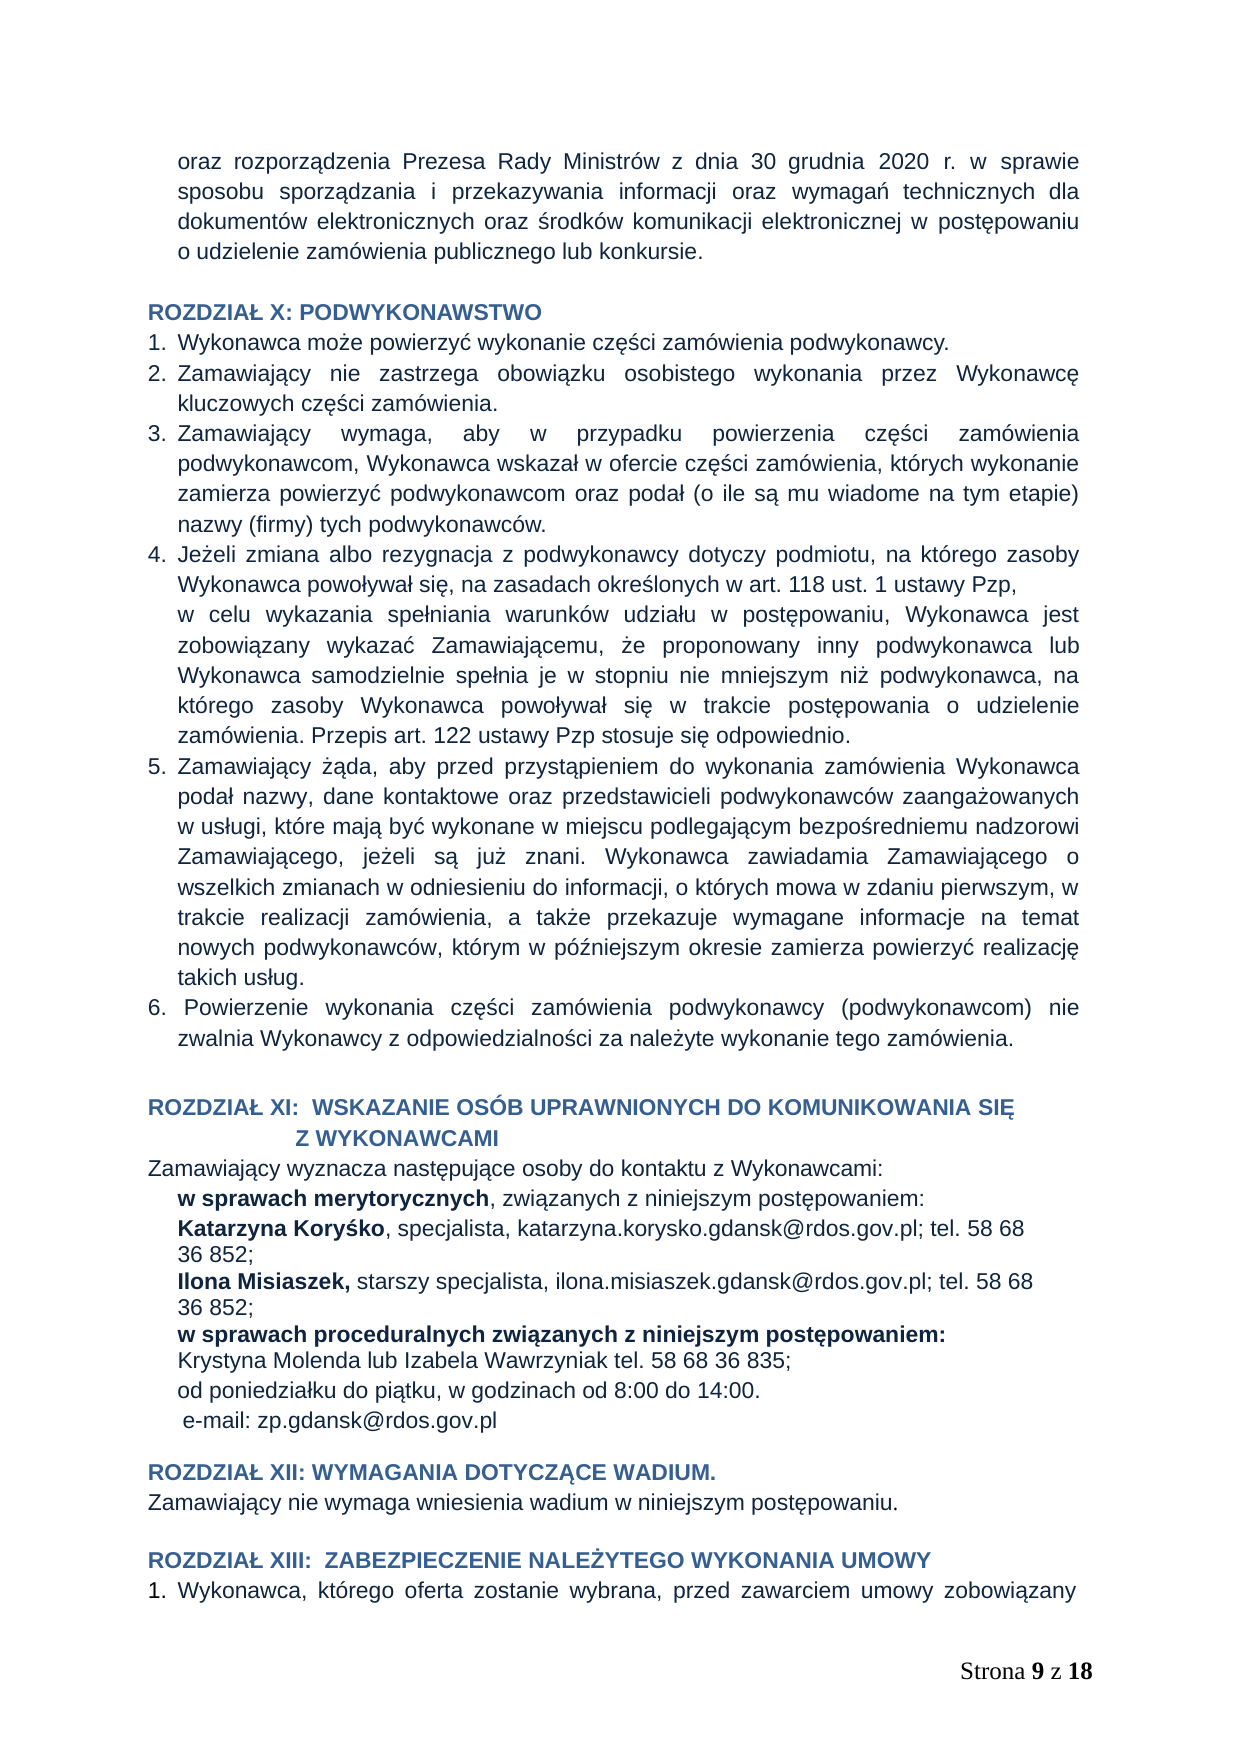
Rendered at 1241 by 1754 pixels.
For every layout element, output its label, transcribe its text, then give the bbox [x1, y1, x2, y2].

list w celu wykazania spełniania warunków udziału w postępowaniu, Wykonawca jest zobowiązany wykazać Zamawiającemu, że proponowany inny podwykonawca lub Wykonawca samodzielnie spełnia je w stopniu nie mniejszym niż podwykonawca, na którego zasoby Wykonawca powoływał się w trakcie postępowania o udzielenie zamówienia. Przepis art. 122 ustawy Pzp stosuje się odpowiednio. [177, 601, 1080, 749]
list Zamawiający wymaga, aby w przypadku powierzenia części zamówienia podwykonawcom, Wykonawca wskazał w ofercie części zamówienia, których wykonanie zamierza powierzyć podwykonawcom oraz podał (o ile są mu wiadome na tym etapie) nazwy (firmy) tych podwykonawców. [148, 420, 1080, 537]
list Jeżeli zmiana albo rezygnacja z podwykonawcy dotyczy podmiotu, na którego zasoby Wykonawca powoływał się, na zasadach określonych w art. 118 ust. 1 ustawy Pzp, [148, 541, 1080, 597]
text od poniedziałku do piątku, w godzinach od 8:00 do 14:00. [177, 1377, 1093, 1403]
list Ilona Misiaszek, starszy specjalista, ilona.misiaszek.gdansk@rdos.gov.pl; tel. 58 68 36 852; w sprawach proceduralnych związanych z niniejszym postępowaniem: [177, 1268, 1093, 1347]
text ROZDZIAŁ XI: WSKAZANIE OSÓB UPRAWNIONYCH DO KOMUNIKOWANIA SIĘ [148, 1094, 1093, 1121]
list Zamawiający nie zastrzega obowiązku osobistego wykonania przez Wykonawcę kluczowych części zamówienia. [148, 359, 1080, 416]
text Z WYKONAWCAMI [295, 1124, 1093, 1151]
text ROZDZIAŁ X: PODWYKONAWSTWO [148, 299, 1080, 325]
text Zamawiający wyznacza następujące osoby do kontaktu z Wykonawcami: [148, 1155, 1093, 1181]
text ROZDZIAŁ XII: WYMAGANIA DOTYCZĄCE WADIUM. [148, 1459, 1093, 1485]
list Krystyna Molenda lub Izabela Wawrzyniak tel. 58 68 36 835; [177, 1347, 1093, 1373]
text ROZDZIAŁ XIII: ZABEZPIECZENIE NALEŻYTEGO WYKONANIA UMOWY [148, 1547, 1093, 1573]
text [177, 148, 1080, 264]
text w sprawach merytorycznych, związanych z niniejszym postępowaniem: [177, 1185, 1093, 1211]
list 6. Powierzenie wykonania części zamówienia podwykonawcy (podwykonawcom) nie zwalnia Wykonawcy z odpowiedzialności za należyte wykonanie tego zamówienia. [148, 994, 1080, 1051]
list Katarzyna Koryśko, specjalista, katarzyna.korysko.gdansk@rdos.gov.pl; tel. 58 68 36 852; [177, 1215, 1093, 1268]
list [148, 1577, 1077, 1604]
text e-mail: zp.gdansk@rdos.gov.pl [148, 1407, 1093, 1434]
list 5. Zamawiający żąda, aby przed przystąpieniem do wykonania zamówienia Wykonawca podał nazwy, dane kontaktowe oraz przedstawicieli podwykonawców zaangażowanych w usługi, które mają być wykonane w miejscu podlegającym bezpośredniemu nadzorowi Zamawiającego, jeżeli są już znani. Wykonawca zawiadamia Zamawiającego o wszelkich zmianach w odniesieniu do informacji, o których mowa w zdaniu pierwszym, w trakcie realizacji zamówienia, a także przekazuje wymagane informacje na temat nowych podwykonawców, którym w późniejszym okresie zamierza powierzyć realizację takich usług. [148, 753, 1080, 990]
list Wykonawca może powierzyć wykonanie części zamówienia podwykonawcy. [148, 329, 1080, 356]
text Zamawiający nie wymaga wniesienia wadium w niniejszym postępowaniu. [148, 1489, 1093, 1516]
